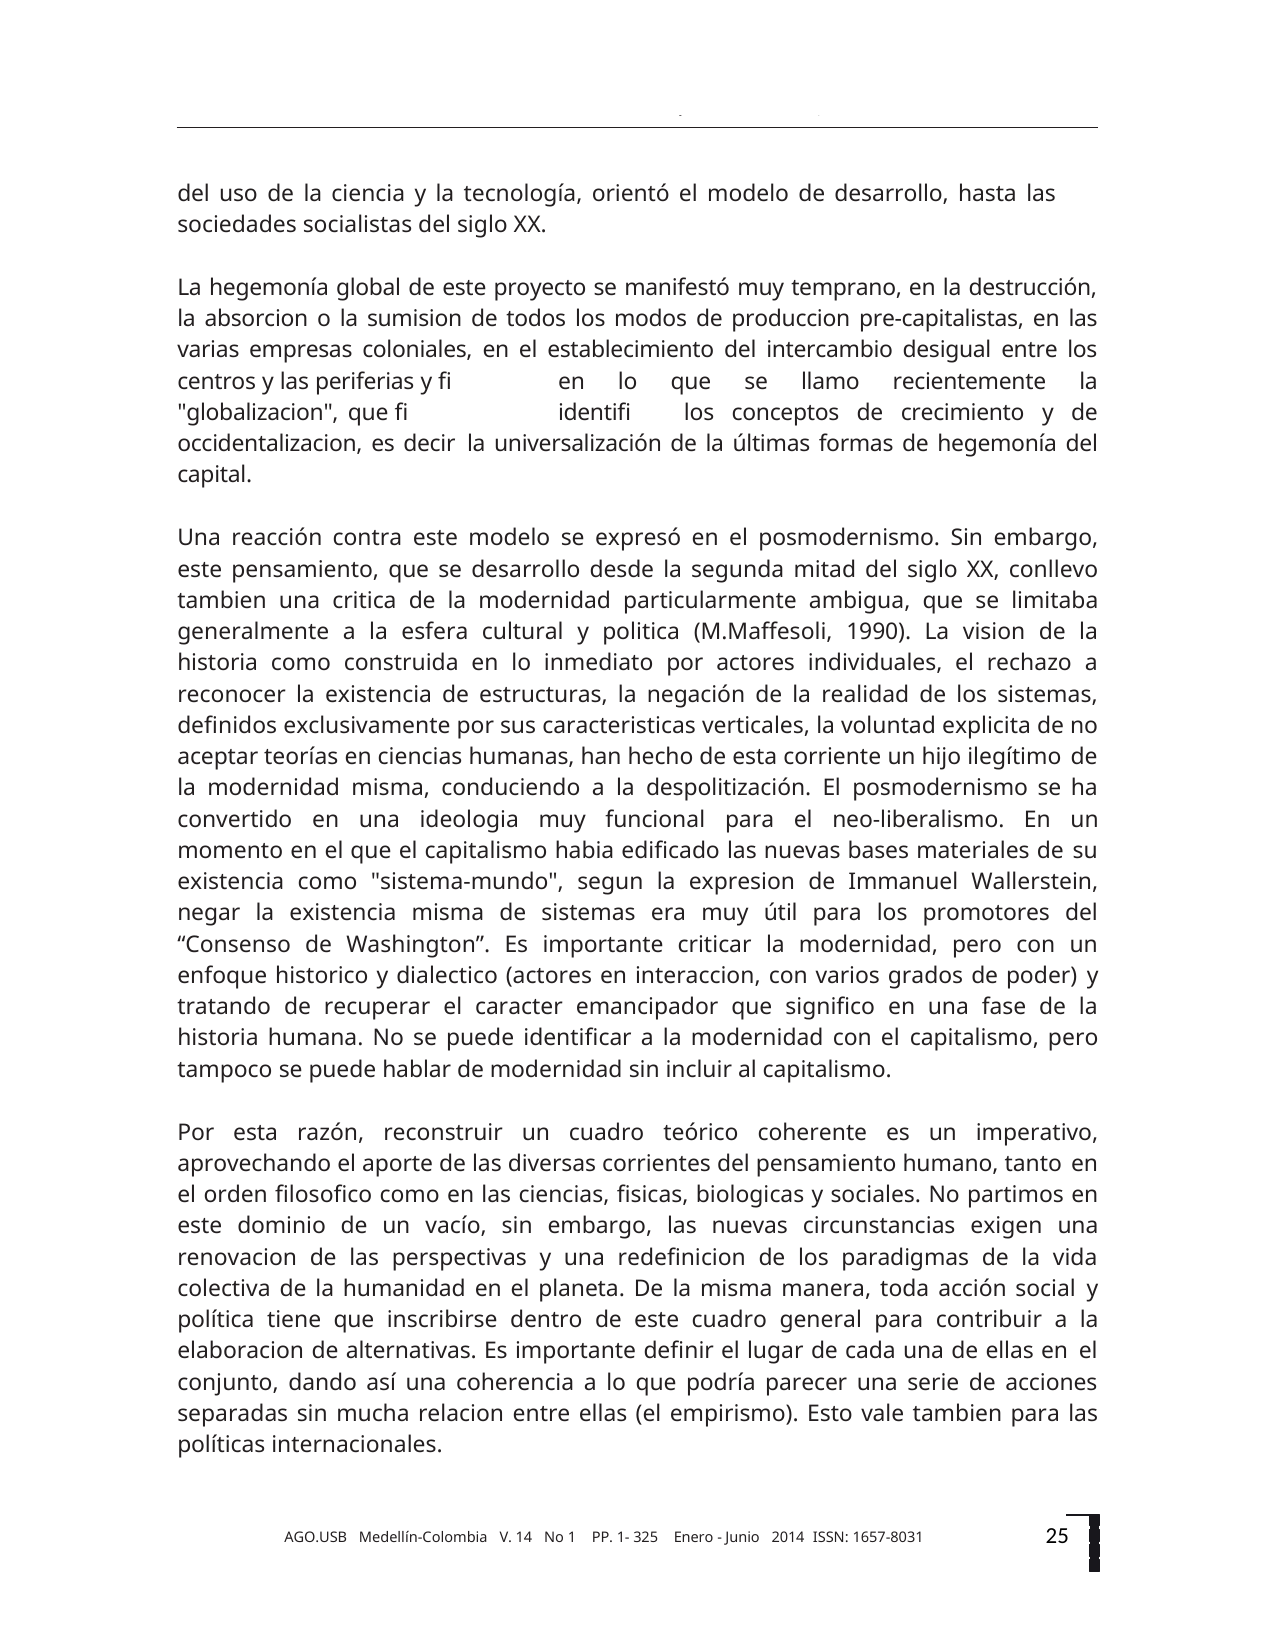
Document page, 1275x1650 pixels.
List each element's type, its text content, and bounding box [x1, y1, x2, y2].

text La hegemonía global de este proyecto se manifestó muy temprano, en la destrucción, la absorcion o la sumision de todos los modos de produccion pre-capitalistas, en las varias empresas coloniales, en el establecimiento del intercambio desigual entre los centros y las periferias y fi en lo que se llamo recientemente la "globalizacion", que fi identifi los conceptos de crecimiento y de occidentalizacion, es decir la universalización de la últimas formas de hegemonía del capital. [177, 271, 1098, 489]
text Una reacción contra este modelo se expresó en el posmodernismo. Sin embargo, este pensamiento, que se desarrollo desde la segunda mitad del siglo XX, conllevo tambien una critica de la modernidad particularmente ambigua, que se limitaba generalmente a la esfera cultural y politica (M.Maffesoli, 1990). La vision de la historia como construida en lo inmediato por actores individuales, el rechazo a reconocer la existencia de estructuras, la negación de la realidad de los sistemas, definidos exclusivamente por sus caracteristicas verticales, la voluntad explicita de no aceptar teorías en ciencias humanas, han hecho de esta corriente un hijo ilegítimo de la modernidad misma, conduciendo a la despolitización. El posmodernismo se ha convertido en una ideologia muy funcional para el neo-liberalismo. En un momento en el que el capitalismo habia edificado las nuevas bases materiales de su existencia como "sistema-mundo", segun la expresion de Immanuel Wallerstein, negar la existencia misma de sistemas era muy útil para los promotores del “Consenso de Washington”. Es importante criticar la modernidad, pero con un enfoque historico y dialectico (actores en interaccion, con varios grados de poder) y tratando de recuperar el caracter emancipador que significo en una fase de la historia humana. No se puede identificar a la modernidad con el capitalismo, pero tampoco se puede hablar de modernidad sin incluir al capitalismo. [177, 521, 1098, 1084]
text del uso de la ciencia y la tecnología, orientó el modelo de desarrollo, hasta las [177, 177, 1110, 208]
text Por esta razón, reconstruir un cuadro teórico coherente es un imperativo, aprovechando el aporte de las diversas corrientes del pensamiento humano, tanto en el orden filosofico como en las ciencias, fisicas, biologicas y sociales. No partimos en este dominio de un vacío, sin embargo, las nuevas circunstancias exigen una renovacion de las perspectivas y una redefinicion de los paradigmas de la vida colectiva de la humanidad en el planeta. De la misma manera, toda acción social y política tiene que inscribirse dentro de este cuadro general para contribuir a la elaboracion de alternativas. Es importante definir el lugar de cada una de ellas en el conjunto, dando así una coherencia a lo que podría parecer una serie de acciones separadas sin mucha relacion entre ellas (el empirismo). Esto vale tambien para las políticas internacionales. [177, 1115, 1098, 1459]
text sociedades socialistas del siglo XX. [177, 208, 1110, 239]
